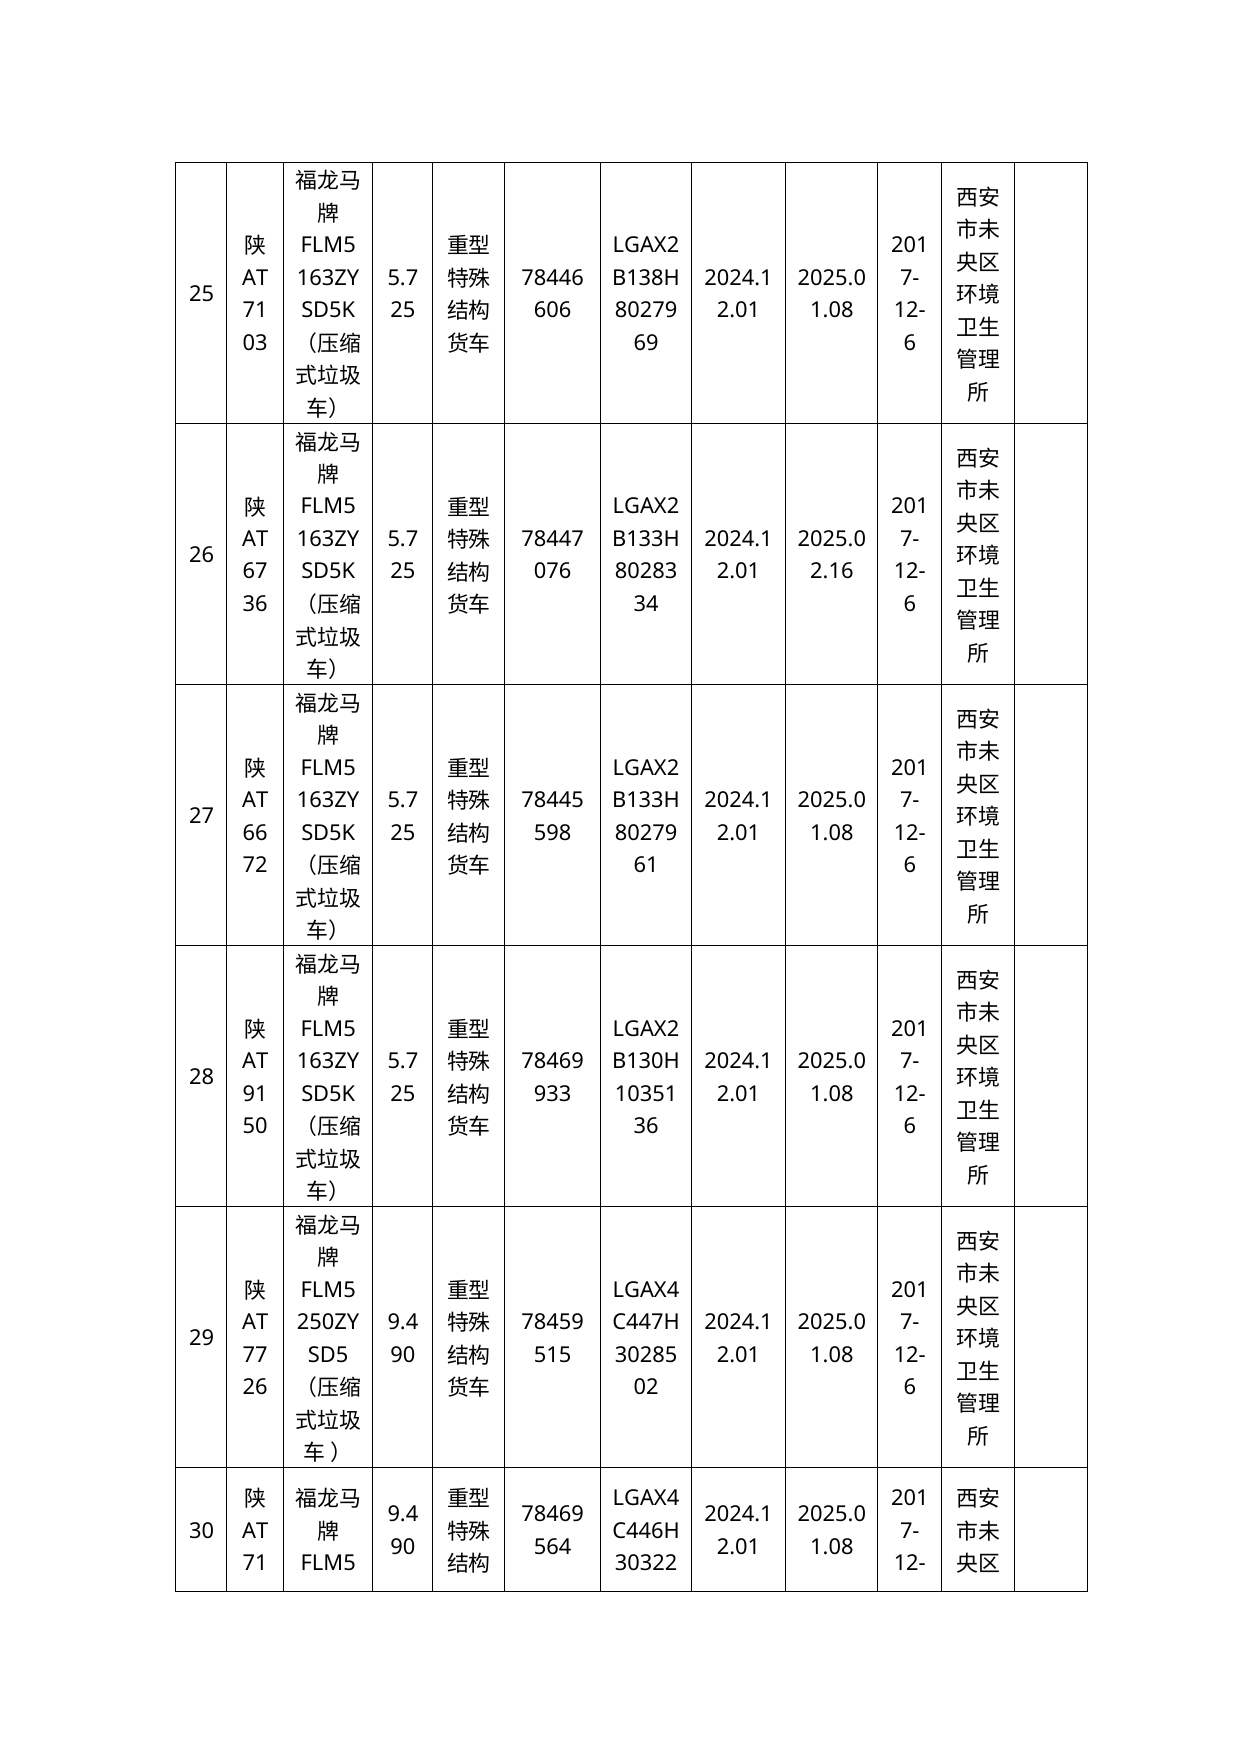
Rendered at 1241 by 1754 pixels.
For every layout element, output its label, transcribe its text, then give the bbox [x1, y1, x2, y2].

table_cell 5.725 [373, 163, 432, 423]
table_cell 2024.12.01 [692, 1468, 785, 1591]
table_cell 2017-12-6 [878, 1468, 941, 1591]
table_cell 福龙马牌FLM5163ZYSD5K（压缩式垃圾车） [284, 685, 372, 945]
table_cell LGAX2B133H8027961 [601, 685, 691, 945]
table_cell 2017-12-6 [878, 1207, 941, 1467]
table_cell 西安市未央区环境卫生管理所 [942, 1207, 1014, 1467]
table_cell 78469933 [505, 946, 600, 1206]
table_cell 西安市未央区环境卫生管理所 [942, 946, 1014, 1206]
table_cell 5.725 [373, 424, 432, 684]
table_cell 2017-12-6 [878, 424, 941, 684]
table_cell 25 [176, 163, 226, 423]
table_cell 福龙马牌FLM5163ZYSD5K（压缩式垃圾车） [284, 424, 372, 684]
table_cell 2017-12-6 [878, 163, 941, 423]
table_cell 78459515 [505, 1207, 600, 1467]
table_cell 78447076 [505, 424, 600, 684]
table_cell 陕AT6736 [227, 424, 283, 684]
table_cell 2024.12.01 [692, 1207, 785, 1467]
table_cell 78469564 [505, 1468, 600, 1591]
table_cell [1015, 163, 1087, 423]
table_cell LGAX4C447H3028502 [601, 1207, 691, 1467]
table_cell 重型特殊结构货车 [433, 163, 504, 423]
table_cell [284, 1468, 372, 1591]
table_cell [1015, 424, 1087, 684]
table_cell 2025.01.08 [786, 1468, 877, 1591]
table_cell 重型特殊结构货车 [433, 685, 504, 945]
table_cell 9.490 [373, 1207, 432, 1467]
table_cell 2024.12.01 [692, 163, 785, 423]
table_cell 重型特殊结构货车 [433, 1207, 504, 1467]
table_cell 重型特殊结构货车 [433, 946, 504, 1206]
table_cell 2024.12.01 [692, 685, 785, 945]
table_cell 陕AT7103 [227, 163, 283, 423]
table_cell 福龙马牌FLM5163ZYSD5K（压缩式垃圾车） [284, 946, 372, 1206]
table_cell 2017-12-6 [878, 685, 941, 945]
table_cell 西安市未央区环境卫生管理所 [942, 685, 1014, 945]
table_cell 2025.02.16 [786, 424, 877, 684]
table_cell 2025.01.08 [786, 1207, 877, 1467]
table_cell 2025.01.08 [786, 163, 877, 423]
table_cell 78446606 [505, 163, 600, 423]
table_cell [1015, 1468, 1087, 1591]
table_cell 陕AT9150 [227, 946, 283, 1206]
table_cell 重型特殊结构货车 [433, 424, 504, 684]
table_cell 2025.01.08 [786, 685, 877, 945]
table_cell LGAX4C446H3032248 [601, 1468, 691, 1591]
table_cell 26 [176, 424, 226, 684]
table_cell 9.490 [373, 1468, 432, 1591]
table_cell 5.725 [373, 946, 432, 1206]
table_cell LGAX2B133H8028334 [601, 424, 691, 684]
table_cell 78445598 [505, 685, 600, 945]
table_cell 西安市未央区环境卫生管理所 [942, 1468, 1014, 1591]
table_cell 28 [176, 946, 226, 1206]
table_cell [1015, 685, 1087, 945]
table_cell 5.725 [373, 685, 432, 945]
table_cell 福龙马牌FLM5250ZYSD5 （压缩式垃圾车 ） [284, 1207, 372, 1467]
table_cell 30 [176, 1468, 226, 1591]
table_cell 2024.12.01 [692, 424, 785, 684]
table_cell 西安市未央区环境卫生管理所 [942, 163, 1014, 423]
table_cell [1015, 946, 1087, 1206]
table_cell LGAX2B130H1035136 [601, 946, 691, 1206]
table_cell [284, 163, 372, 423]
table_cell 29 [176, 1207, 226, 1467]
table_cell 重型特殊结构货车 [433, 1468, 504, 1591]
table_cell 2017-12-6 [878, 946, 941, 1206]
table_cell 27 [176, 685, 226, 945]
table_cell 陕AT7726 [227, 1207, 283, 1467]
table_cell 2025.01.08 [786, 946, 877, 1206]
table_cell LGAX2B138H8027969 [601, 163, 691, 423]
table_cell 陕AT6672 [227, 685, 283, 945]
table_cell [1015, 1207, 1087, 1467]
table_cell 西安市未央区环境卫生管理所 [942, 424, 1014, 684]
table_cell 2024.12.01 [692, 946, 785, 1206]
table_cell 陕AT7167 [227, 1468, 283, 1591]
